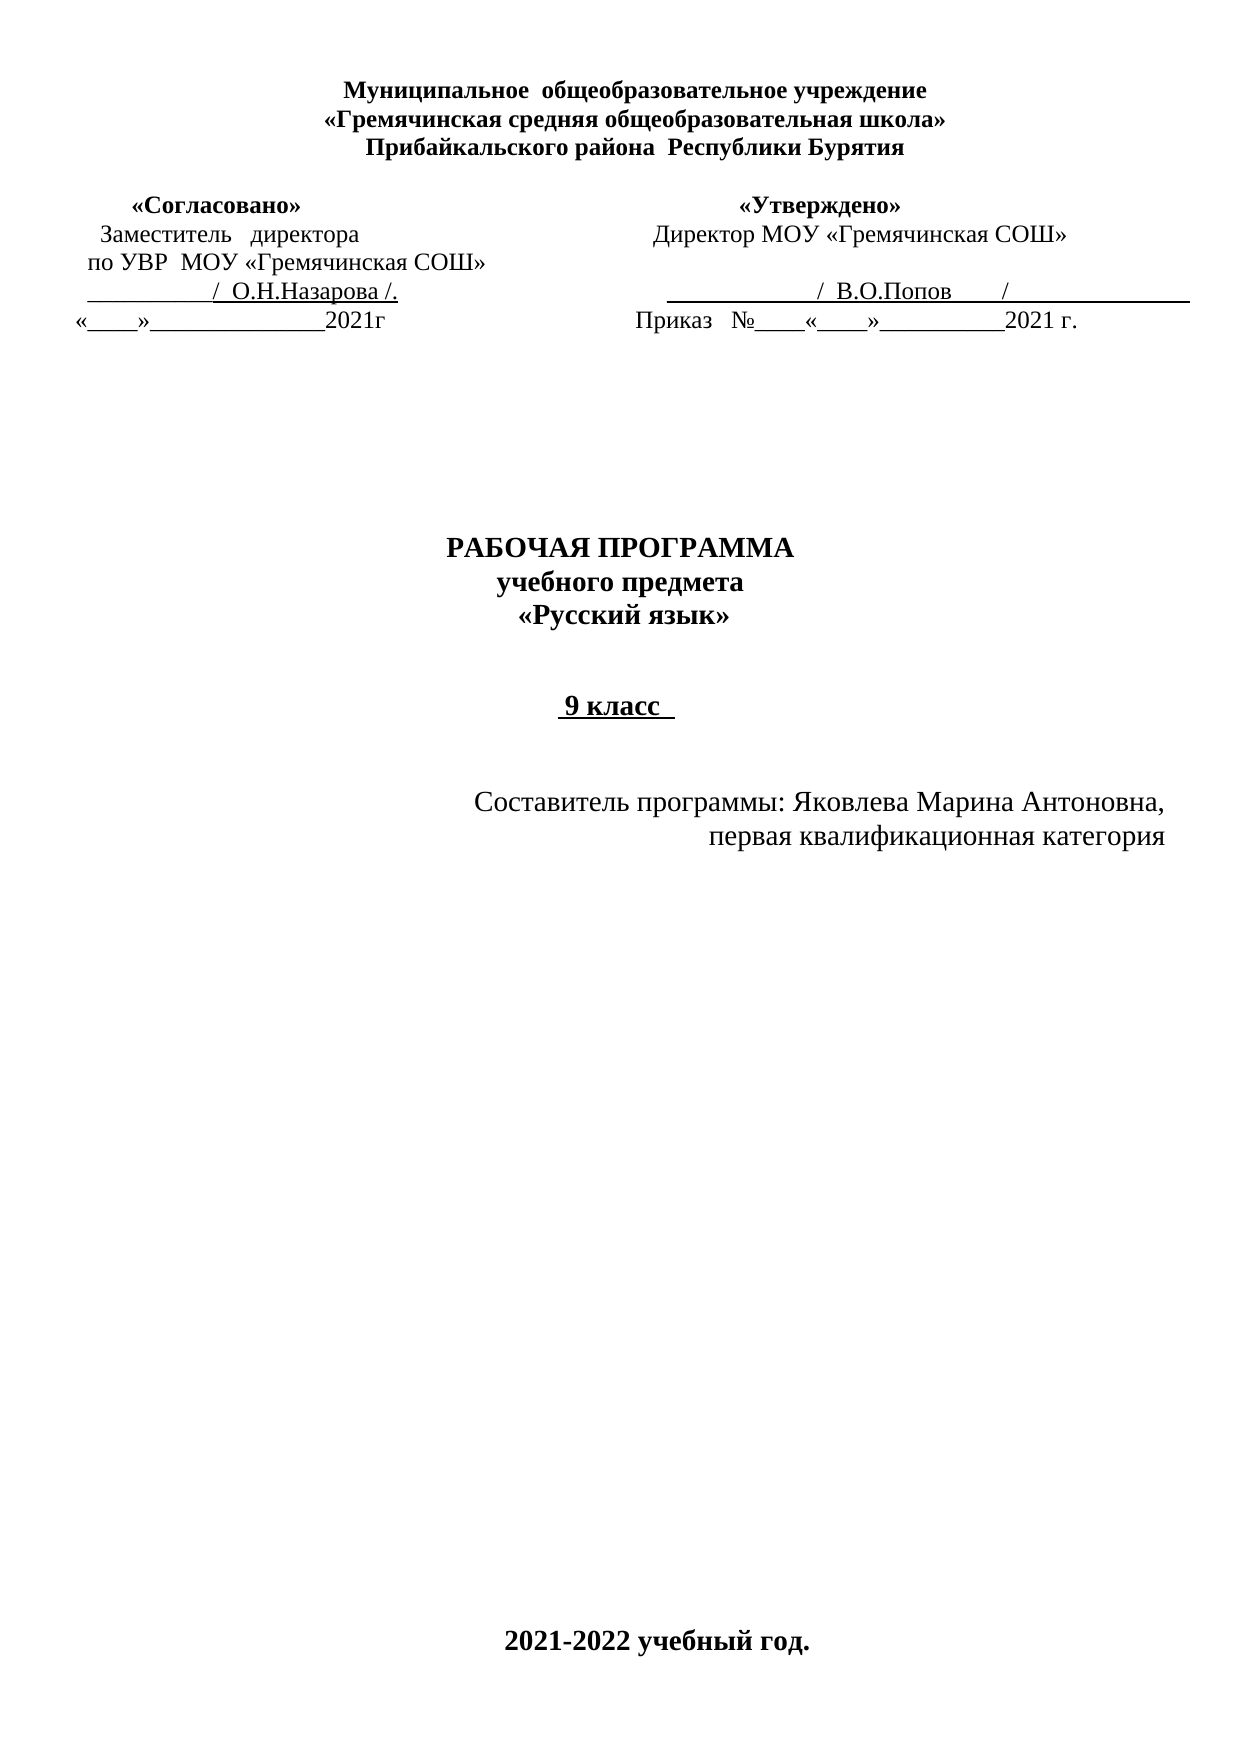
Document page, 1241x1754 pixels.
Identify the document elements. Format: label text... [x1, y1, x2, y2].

text 9 класс [0, 688, 1165, 722]
text учебного предмета [75, 564, 1165, 597]
text РАБОЧАЯ ПРОГРАММА [75, 530, 1165, 564]
text по УВР МОУ «Гремячинская СОШ» [75, 247, 1195, 276]
text __________/ О.Н.Назарова /. ____________/_В.О.Попов____/ «____»______________2021г Приказ №____«____»__________2021 г. [75, 276, 1195, 334]
text «Согласовано» «Утверждено» [0, 190, 1195, 219]
text Муниципальное общеобразовательное учреждение [0, 75, 1195, 104]
text «Русский язык» [75, 597, 1165, 631]
text Прибайкальского района Республики Бурятия [0, 132, 1195, 161]
text «Гремячинская средняя общеобразовательная школа» [0, 104, 1195, 132]
text Составитель программы: Яковлева Марина Антоновна, [0, 784, 1165, 818]
text первая квалификационная категория [0, 818, 1165, 851]
text 2021-2022 учебный год. [112, 1623, 1165, 1656]
text Заместитель директора Директор МОУ «Гремячинская СОШ» [0, 219, 1195, 247]
